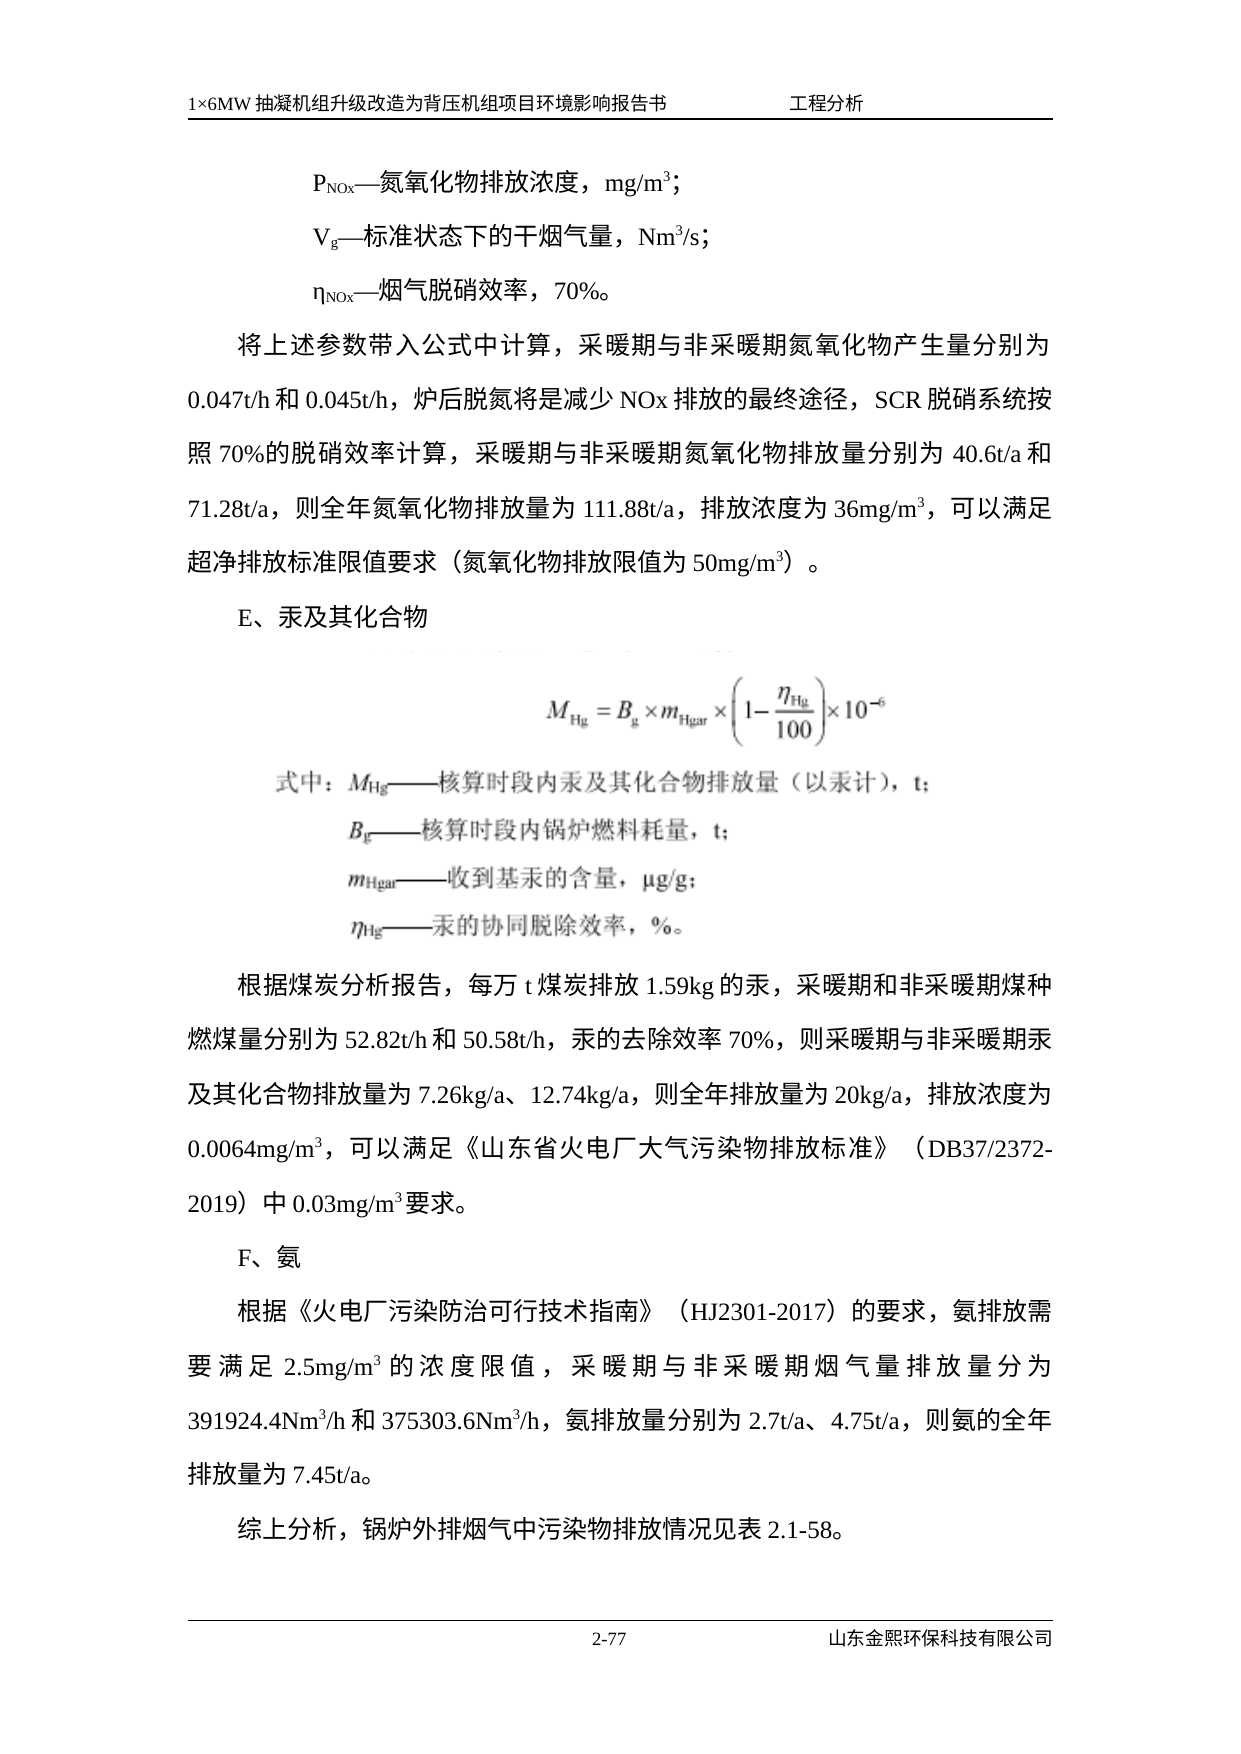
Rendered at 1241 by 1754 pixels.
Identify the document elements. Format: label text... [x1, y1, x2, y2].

picture [237, 651, 1122, 952]
text F、氨 [187, 1237, 1053, 1274]
text Vg—标准状态下的干烟气量，Nm3/s； [187, 216, 1053, 253]
text 将上述参数带入公式中计算，采暖期与非采暖期氮氧化物产生量分别为0.047t/h和0.045t/h，炉后脱氮将是减少NOx排放的最终途径，SCR脱硝系统按照70%的脱硝效率计算，采暖期与非采暖期氮氧化物排放量分别为40.6t/a和71.28t/a，则全年氮氧化物排放量为111.88t/a，排放浓度为36mg/m3，可以满足超净排放标准限值要求（氮氧化物排放限值为50mg/m3）。 [187, 325, 1053, 579]
text 根据煤炭分析报告，每万t煤炭排放1.59kg的汞，采暖期和非采暖期煤种燃煤量分别为52.82t/h和50.58t/h，汞的去除效率70%，则采暖期与非采暖期汞及其化合物排放量为7.26kg/a、12.74kg/a，则全年排放量为20kg/a，排放浓度为0.0064mg/m3，可以满足《山东省火电厂大气污染物排放标准》（DB37/2372-2019）中0.03mg/m3要求。 [187, 966, 1053, 1219]
text ηNOx—烟气脱硝效率，70%。 [187, 271, 1053, 307]
text E、汞及其化合物 [187, 597, 1053, 633]
text PNOx—氮氧化物排放浓度，mg/m3； [187, 162, 1053, 198]
text 根据《火电厂污染防治可行技术指南》（HJ2301-2017）的要求，氨排放需要满足2.5mg/m3的浓度限值，采暖期与非采暖期烟气量排放量分为391924.4Nm3/h和375303.6Nm3/h，氨排放量分别为2.7t/a、4.75t/a，则氨的全年排放量为7.45t/a。 [187, 1292, 1053, 1491]
text 综上分析，锅炉外排烟气中污染物排放情况见表2.1-58。 [187, 1509, 1053, 1546]
